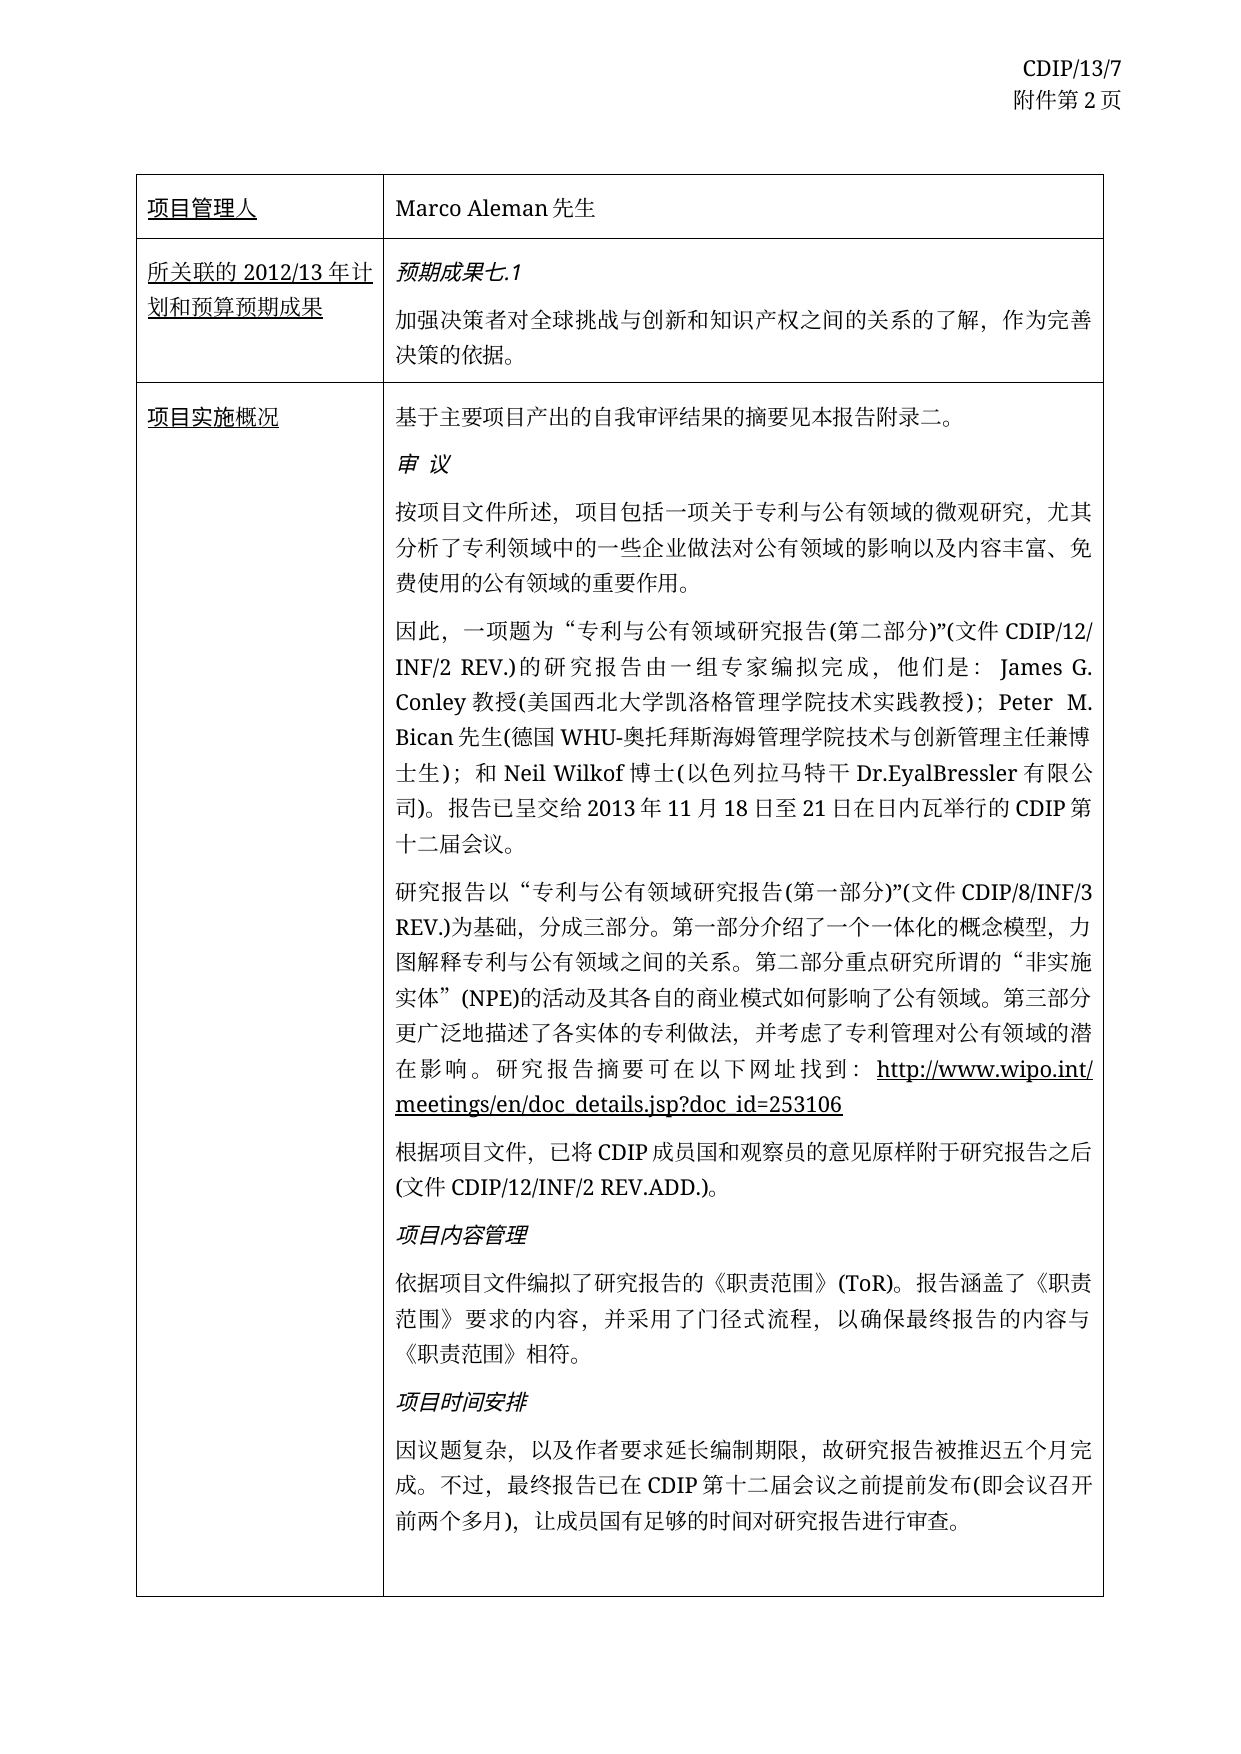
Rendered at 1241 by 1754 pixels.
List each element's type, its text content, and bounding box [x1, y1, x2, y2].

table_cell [384, 383, 1103, 1596]
table_cell 所关联的2012/13年计划和预算预期成果 [137, 239, 383, 382]
table_cell 项目实施概况 [137, 383, 383, 1596]
table_cell 预期成果七.1 加强决策者对全球挑战与创新和知识产权之间的关系的了解，作为完善决策的依据。 [384, 239, 1103, 382]
table_header 项目管理人 [137, 175, 383, 237]
table_header Marco Aleman先生 [384, 175, 1103, 237]
